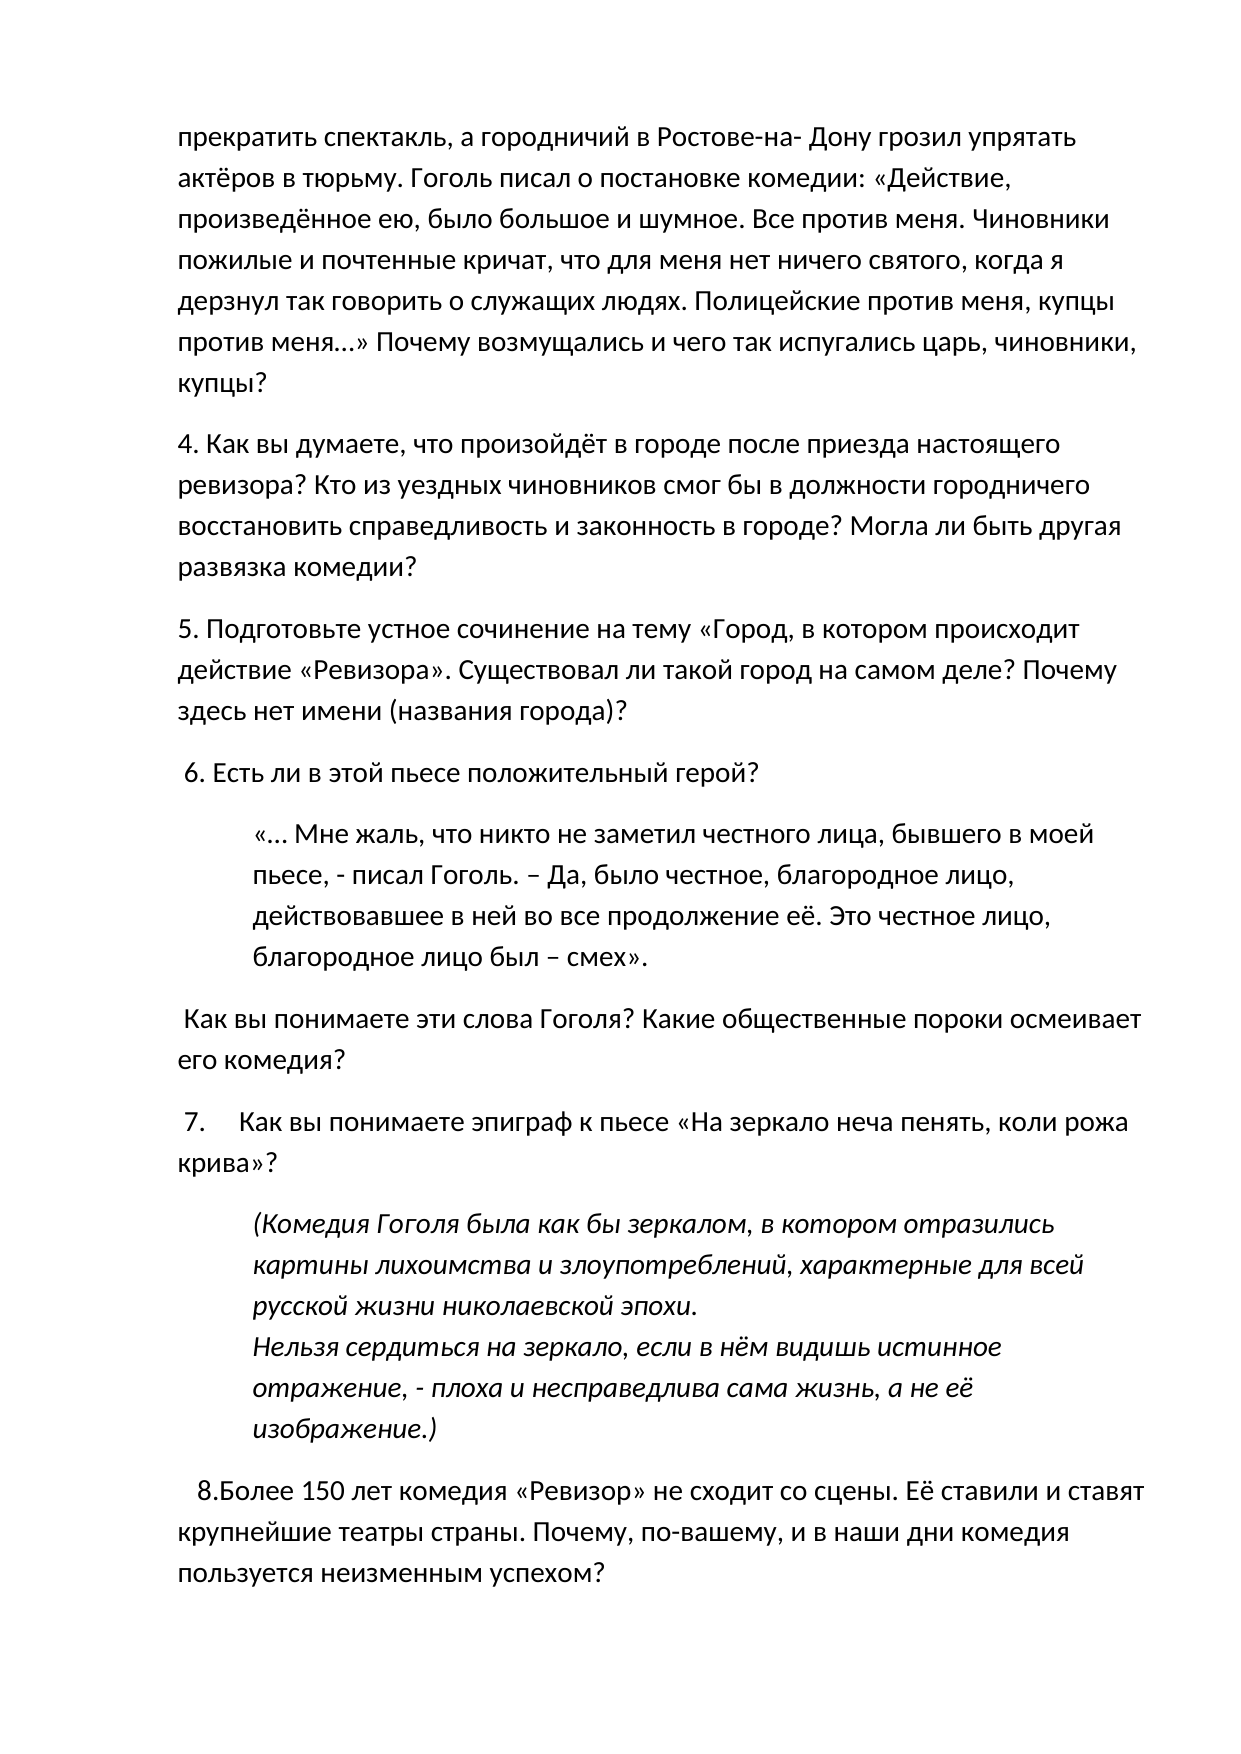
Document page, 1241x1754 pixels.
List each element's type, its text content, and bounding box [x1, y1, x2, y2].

text 8.Более 150 лет комедия «Ревизор» не сходит со сцены. Её ставили и ставят крупнейшие театры страны. Почему, по-вашему, и в наши дни комедия пользуется неизменным успехом? [177, 1472, 1152, 1589]
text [177, 118, 1152, 399]
list Нельзя сердиться на зеркало, если в нём видишь истинное отражение, - плоха и несправедлива сама жизнь, а не её изображение.) [252, 1328, 1152, 1446]
text 7. Как вы понимаете эпиграф к пьесе «На зеркало неча пенять, коли рожа крива»? [177, 1103, 1152, 1179]
list (Комедия Гоголя была как бы зеркалом, в котором отразились картины лихоимства и злоупотреблений, характерные для всей русской жизни николаевской эпохи. [252, 1206, 1152, 1323]
text 5. Подготовьте устное сочинение на тему «Город, в котором происходит действие «Ревизора». Существовал ли такой город на самом деле? Почему здесь нет имени (названия города)? [177, 610, 1152, 728]
text 6. Есть ли в этой пьесе положительный герой? [177, 754, 1152, 789]
text 4. Как вы думаете, что произойдёт в городе после приезда настоящего ревизора? Кто из уездных чиновников смог бы в должности городничего восстановить справедливость и законность в городе? Могла ли быть другая развязка комедии? [177, 426, 1152, 584]
text Как вы понимаете эти слова Гоголя? Какие общественные пороки осмеивает его комедия? [177, 1000, 1152, 1077]
list «… Мне жаль, что никто не заметил честного лица, бывшего в моей пьесе, - писал Гоголь. – Да, было честное, благородное лицо, действовавшее в ней во все продолжение её. Это честное лицо, благородное лицо был – смех». [252, 816, 1152, 974]
